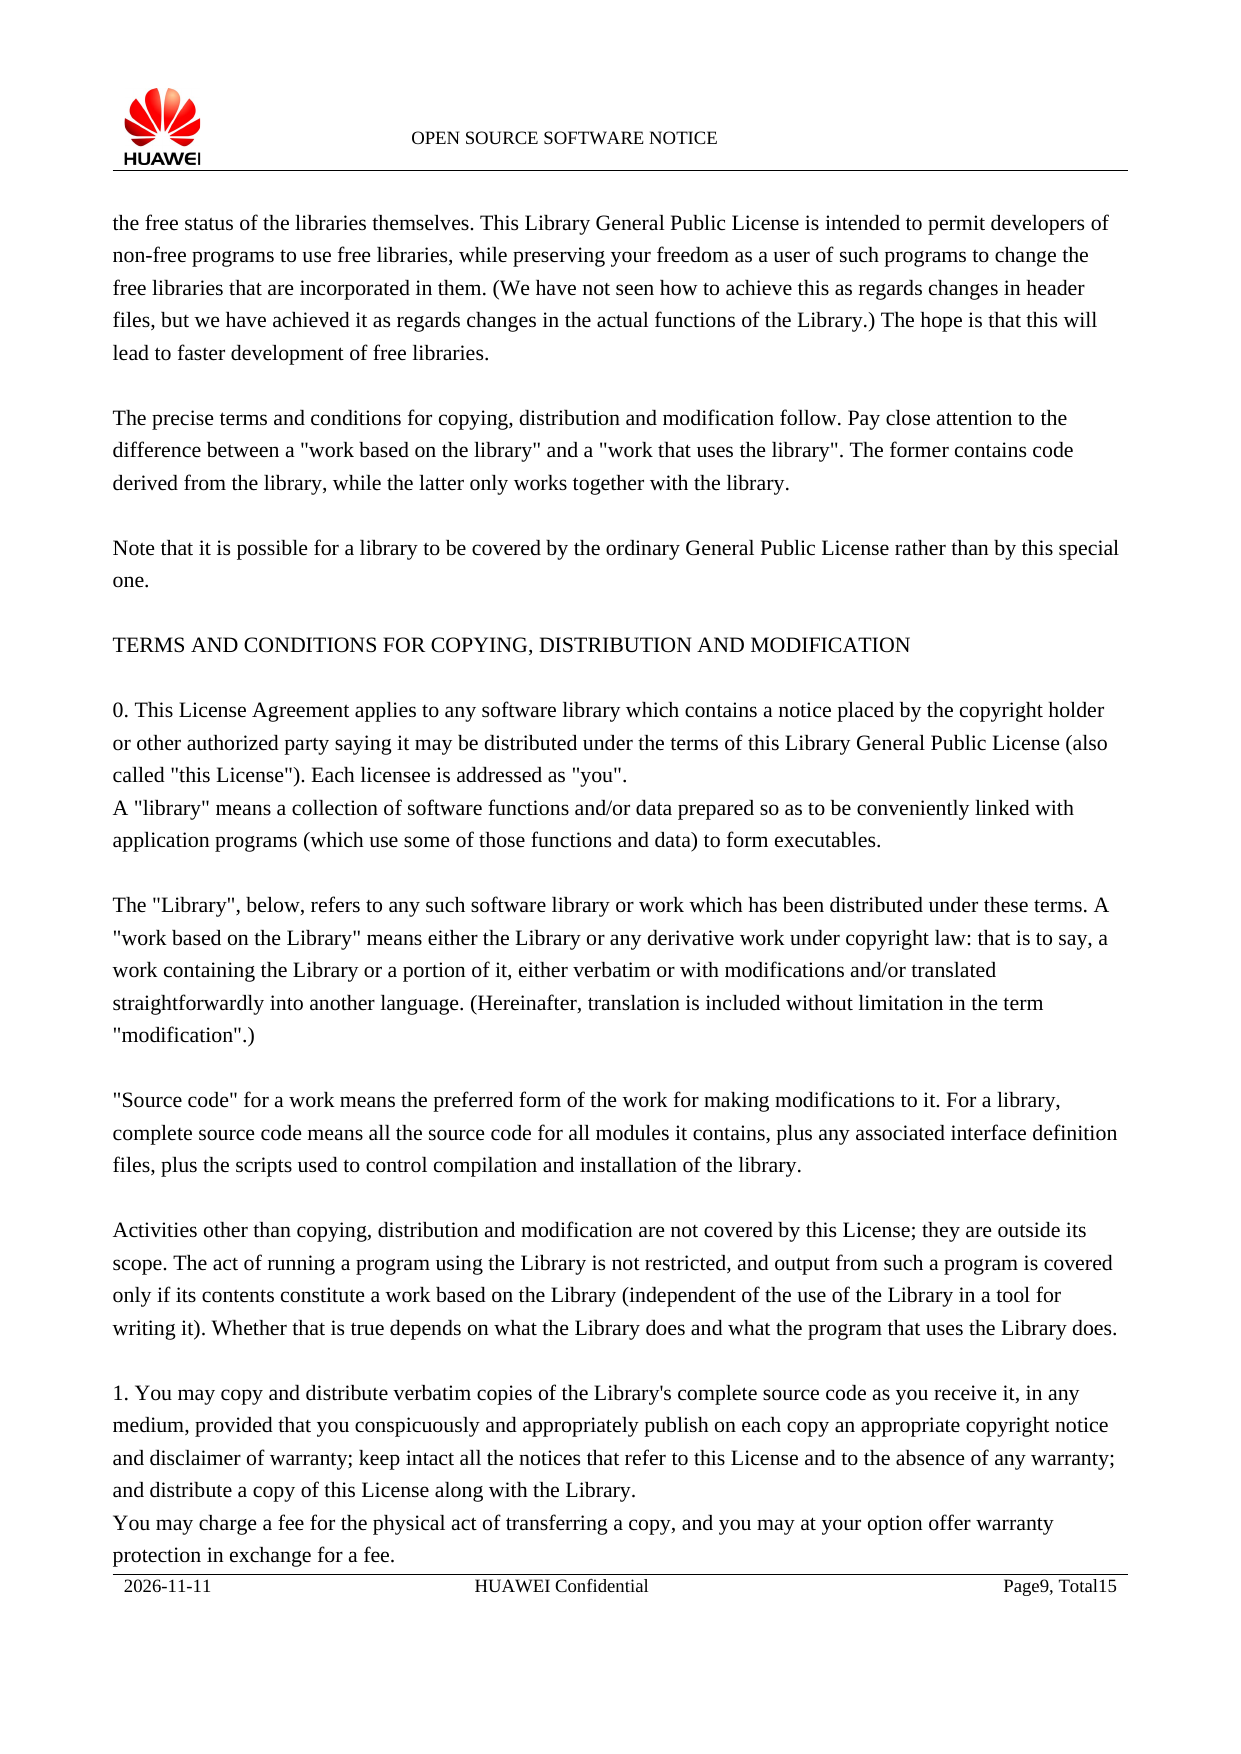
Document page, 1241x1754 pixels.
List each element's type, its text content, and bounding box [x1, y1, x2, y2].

picture [124, 88, 201, 165]
